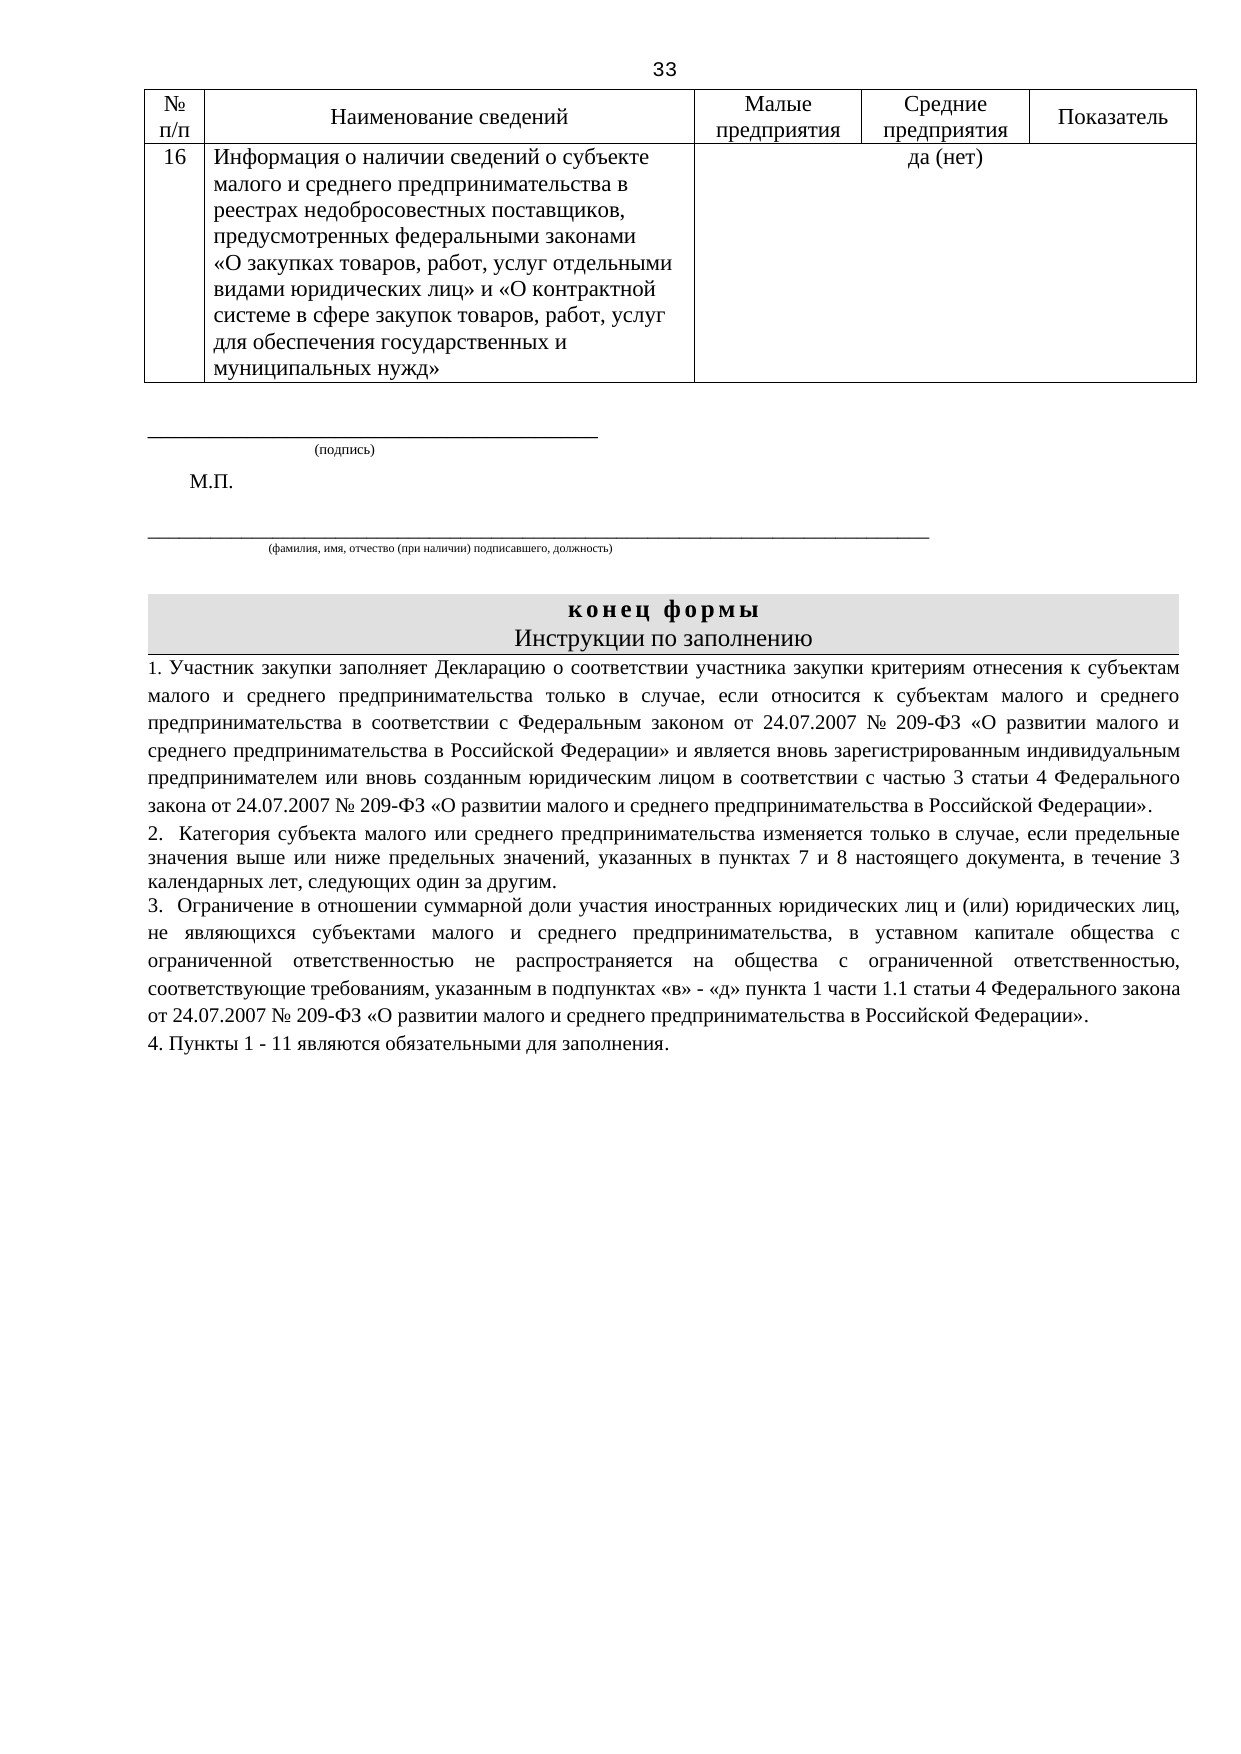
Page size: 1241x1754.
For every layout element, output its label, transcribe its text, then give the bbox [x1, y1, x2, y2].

text М.П. [148, 469, 1181, 493]
table_header Малые предприятия [695, 90, 861, 142]
text ___________________________________________________________________________ [148, 517, 1181, 541]
text Инструкции по заполнению [148, 623, 1179, 654]
text (подпись) [148, 441, 1181, 469]
table_header Наименование сведений [205, 90, 694, 142]
text 3. Ограничение в отношении суммарной доли участия иностранных юридических лиц и (или) юридических лиц, не являющихся субъектами малого и среднего предпринимательства, в уставном капитале общества с ограниченной ответственностью не распространяется на общества с ограниченной ответственностью, соответствующие требованиям, указанным в подпунктах «в» - «д» пункта 1 части 1.1 статьи 4 Федерального закона от 24.07.2007 № 209-ФЗ «О развитии малого и среднего предпринимательства в Российской Федерации». [148, 893, 1181, 1027]
text 4. Пункты 1 - 11 являются обязательными для заполнения. [148, 1031, 1181, 1055]
table_header № п/п [145, 90, 204, 142]
text 2. Категория субъекта малого или среднего предпринимательства изменяется только в случае, если предельные значения выше или ниже предельных значений, указанных в пунктах 7 и 8 настоящего документа, в течение 3 календарных лет, следующих один за другим. [148, 821, 1181, 893]
table_cell Информация о наличии сведений о субъекте малого и среднего предпринимательства в реестрах недобросовестных поставщиков, предусмотренных федеральными законами «О закупках товаров, работ, услуг отдельными видами юридических лиц» и «О контрактной системе в сфере закупок товаров, работ, услуг для обеспечения государственных и муниципальных нужд» [205, 144, 694, 382]
text ____________________________________ [148, 412, 1181, 441]
text 1. Участник закупки заполняет Декларацию о соответствии участника закупки критериям отнесения к субъектам малого и среднего предпринимательства только в случае, если относится к субъектам малого и среднего предпринимательства в соответствии с Федеральным законом от 24.07.2007 № 209-ФЗ «О развитии малого и среднего предпринимательства в Российской Федерации» и является вновь зарегистрированным индивидуальным предпринимателем или вновь созданным юридическим лицом в соответствии с частью 3 статьи 4 Федерального закона от 24.07.2007 № 209-ФЗ «О развитии малого и среднего предпринимательства в Российской Федерации». [148, 655, 1181, 817]
table_cell да (нет) [695, 144, 1196, 382]
text (фамилия, имя, отчество (при наличии) подписавшего, должность) [148, 541, 1181, 566]
table_header Показатель [1030, 90, 1196, 142]
table_cell 16 [145, 144, 204, 382]
text конец формы [148, 594, 1179, 623]
table_header Средние предприятия [862, 90, 1029, 142]
